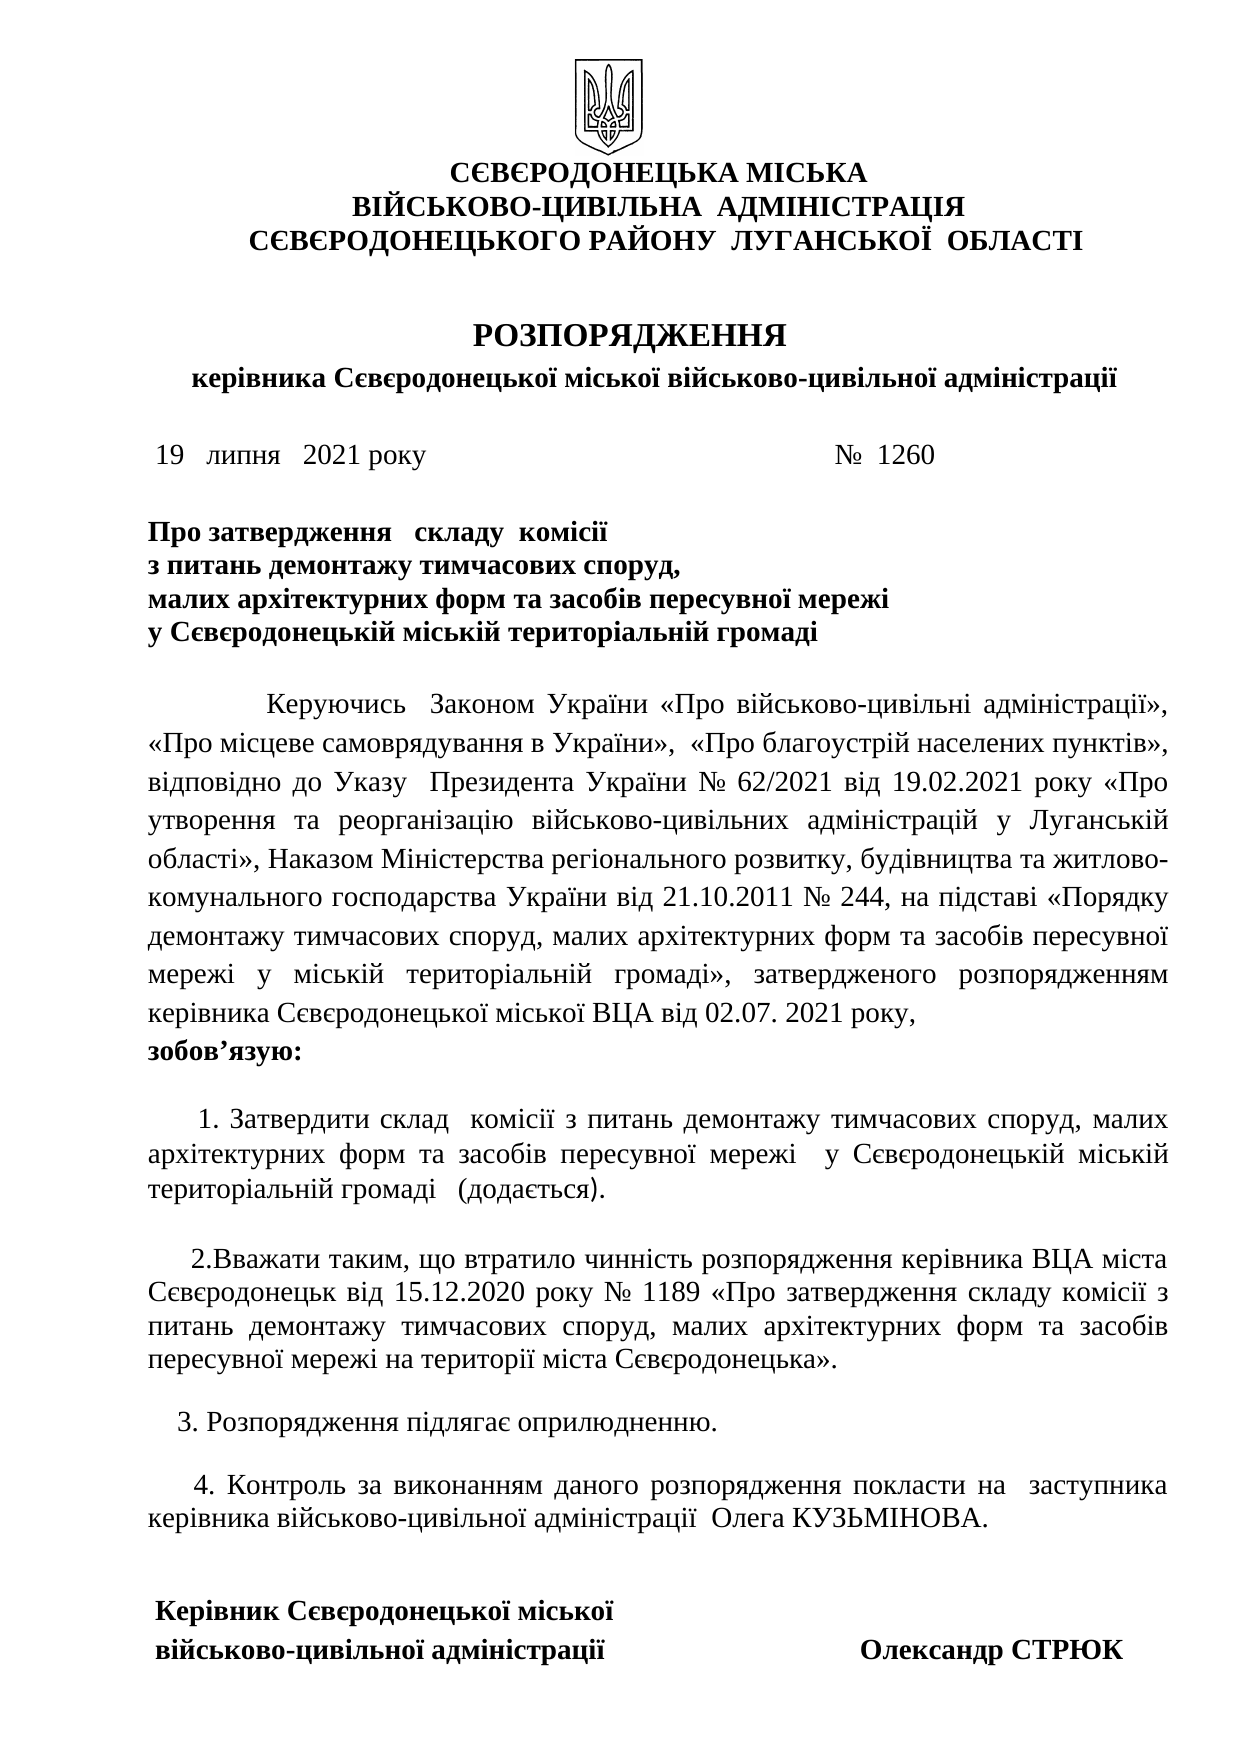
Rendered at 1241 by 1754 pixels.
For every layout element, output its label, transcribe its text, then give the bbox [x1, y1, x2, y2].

text СЄВЄРОДОНЕЦЬКА МІСЬКА [148, 156, 1169, 189]
text 2.Вважати таким, що втратило чинність розпорядження керівника ВЦА міста Сєвєродонецьк від 15.12.2020 року № 1189 «Про затвердження складу комісії з питань демонтажу тимчасових споруд, малих архітектурних форм та засобів пересувної мережі на території міста Сєвєродонецька». [148, 1241, 1169, 1375]
text Керуючись Законом України «Про військово-цивільні адміністрації», «Про місцеве самоврядування в України», «Про благоустрій населених пунктів», відповідно до Указу Президента України № 62/2021 від 19.02.2021 року «Про утворення та реорганізацію військово-цивільних адміністрацій у Луганській області», Наказом Міністерства регіонального розвитку, будівництва та житлово-комунального господарства України від 21.10.2011 № 244, на підставі «Порядку демонтажу тимчасових споруд, малих архітектурних форм та засобів пересувної мережі у міській територіальній громаді», затвердженого розпорядженням керівника Сєвєродонецької міської ВЦА від 02.07. 2021 року, [148, 687, 1169, 1028]
text СЄВЄРОДОНЕЦЬКОГО РАЙОНУ ЛУГАНСЬКОЇ ОБЛАСТІ [148, 223, 1169, 256]
text 1. Затвердити склад комісії з питань демонтажу тимчасових споруд, малих архітектурних форм та засобів пересувної мережі у Сєвєродонецькій міській територіальній громаді (додається). [148, 1101, 1169, 1205]
text з питань демонтажу тимчасових споруд, [148, 547, 1169, 581]
text Керівник Сєвєродонецької міської [148, 1593, 1169, 1627]
text 19 липня 2021 року № 1260 [148, 437, 1169, 470]
text малих архітектурних форм та засобів пересувної мережі [148, 581, 1169, 614]
text зобов’язую: [148, 1033, 1169, 1067]
text військово-цивільної адміністрації Олександр СТРЮК [148, 1632, 1169, 1666]
text ВІЙСЬКОВО-ЦИВІЛЬНА АДМІНІСТРАЦІЯ [148, 189, 1169, 223]
text Про затвердження складу комісії [148, 514, 1169, 547]
text РОЗПОРЯДЖЕННЯ [148, 316, 1169, 354]
text керівника Сєвєродонецької міської військово-цивільної адміністрації [148, 360, 1169, 393]
text 3. Розпорядження підлягає оприлюдненню. [148, 1404, 1169, 1438]
text 4. Контроль за виконанням даного розпорядження покласти на заступника керівника військово-цивільної адміністрації Олега КУЗЬМІНОВА. [148, 1467, 1169, 1534]
text у Сєвєродонецькій міській територіальній громаді [148, 614, 1169, 648]
